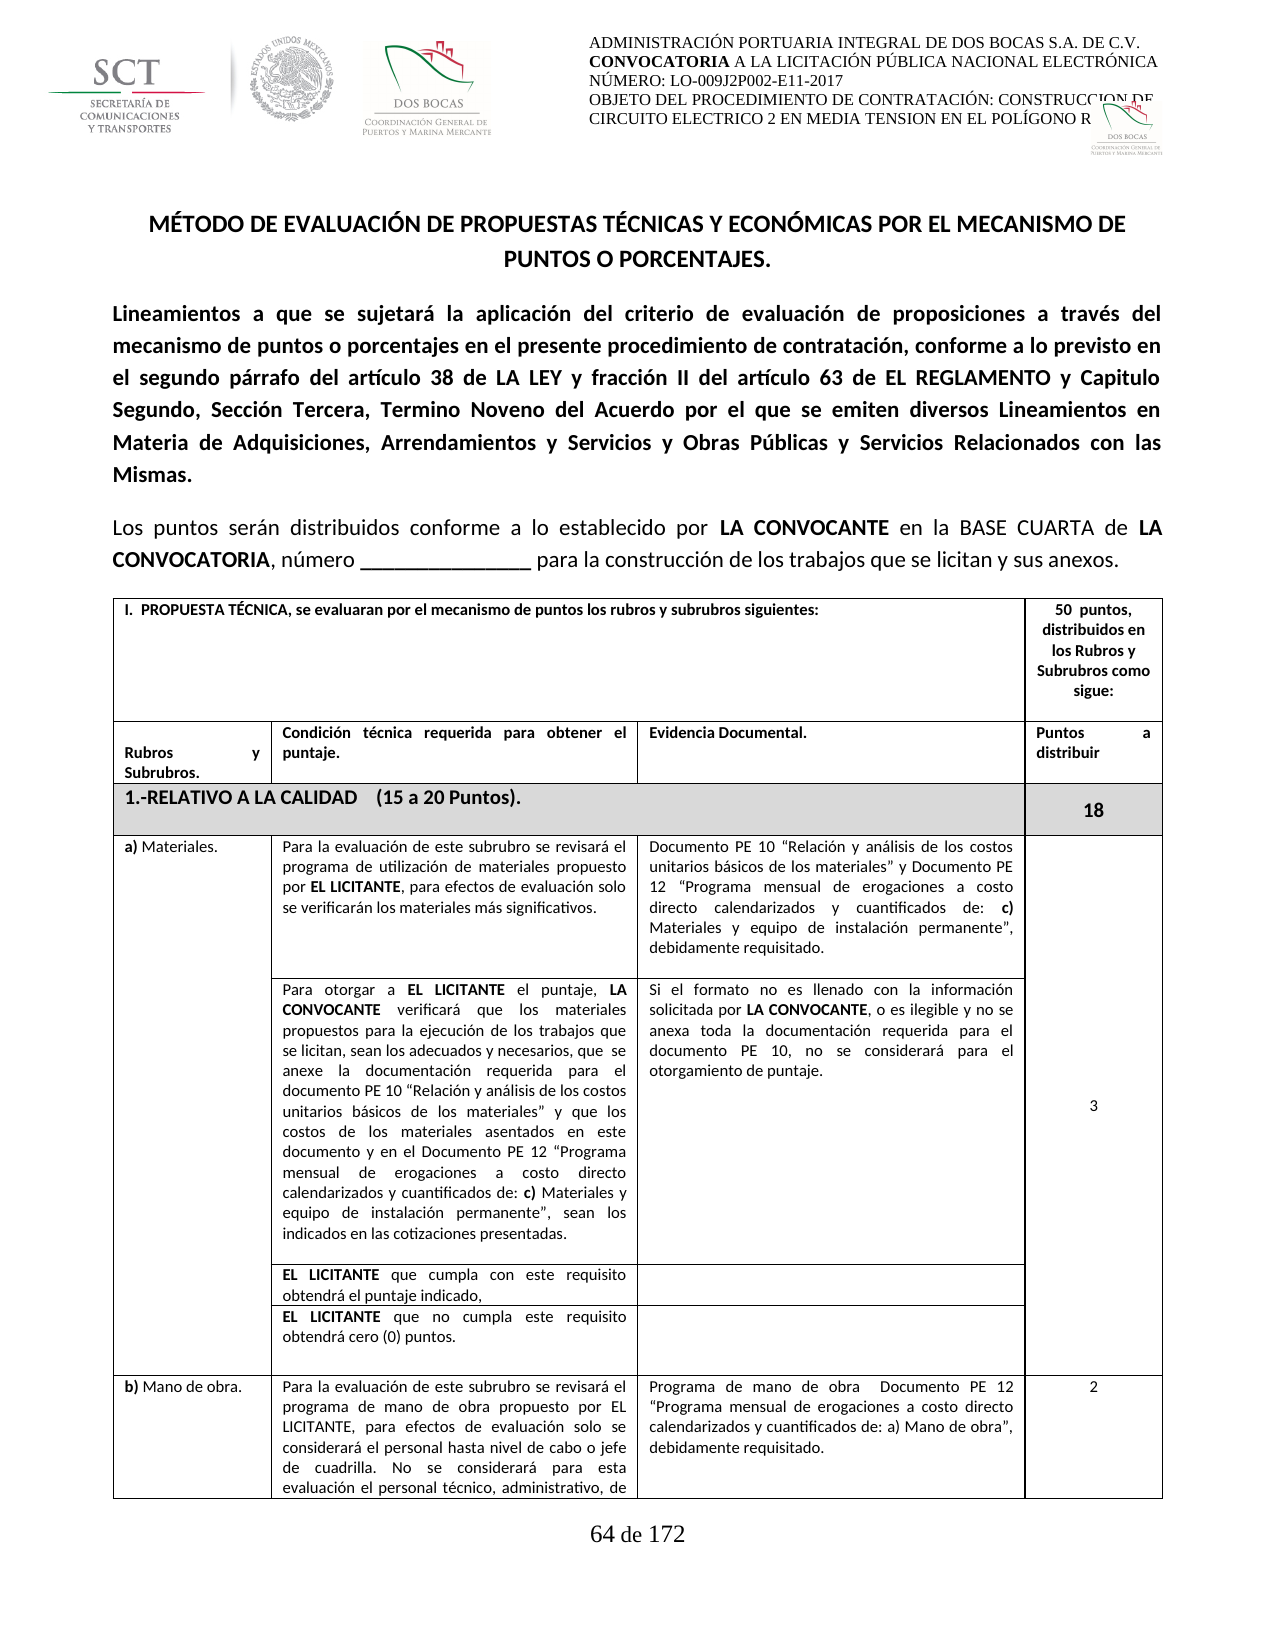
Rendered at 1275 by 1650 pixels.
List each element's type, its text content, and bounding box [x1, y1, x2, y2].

table_cell Condición técnica requerida para obtener el puntaje. [272, 722, 637, 783]
table_cell Si el formato no es llenado con la información solicitada por LA CONVOCANTE, o es ilegible y no se anexa toda la documentación requerida para el documento PE 10, no se considerará para el otorgamiento de puntaje. [638, 979, 1024, 1263]
table_cell b) Mano de obra. [114, 1376, 271, 1498]
table_cell 1.-RELATIVO A LA CALIDAD (15 a 20 Puntos). [114, 784, 1024, 835]
text Los puntos serán distribuidos conforme a lo establecido por LA CONVOCANTE en la BASE CUARTA de LA CONVOCATORIA, número _______________ para la construcción de los trabajos que se licitan y sus anexos. [112, 513, 1162, 573]
picture [32, 21, 342, 137]
table_header I. PROPUESTA TÉCNICA, se evaluaran por el mecanismo de puntos los rubros y subrubros siguientes: [114, 599, 1024, 721]
table_cell 2 [1026, 1376, 1162, 1498]
table_cell Para otorgar a EL LICITANTE el puntaje, LA CONVOCANTE verificará que los materiales propuestos para la ejecución de los trabajos que se licitan, sean los adecuados y necesarios, que se anexe la documentación requerida para el documento PE 10 “Relación y análisis de los costos unitarios básicos de los materiales” y que los costos de los materiales asentados en este documento y en el Documento PE 12 “Programa mensual de erogaciones a costo directo calendarizados y cuantificados de: c) Materiales y equipo de instalación permanente”, sean los indicados en las cotizaciones presentadas. [272, 979, 637, 1263]
picture [1090, 101, 1163, 155]
text Lineamientos a que se sujetará la aplicación del criterio de evaluación de proposiciones a través del mecanismo de puntos o porcentajes en el presente procedimiento de contratación, conforme a lo previsto en el segundo párrafo del artículo 38 de LA LEY y fracción II del artículo 63 de EL REGLAMENTO y Capitulo Segundo, Sección Tercera, Termino Noveno del Acuerdo por el que se emiten diversos Lineamientos en Materia de Adquisiciones, Arrendamientos y Servicios y Obras Públicas y Servicios Relacionados con las Mismas. [112, 299, 1162, 488]
table_cell 3 [1026, 836, 1162, 1375]
table_cell Documento PE 10 “Relación y análisis de los costos unitarios básicos de los materiales” y Documento PE 12 “Programa mensual de erogaciones a costo directo calendarizados y cuantificados de: c) Materiales y equipo de instalación permanente”, debidamente requisitado. [638, 836, 1024, 978]
table_cell a) Materiales. [114, 836, 271, 1375]
table_cell EL LICITANTE que no cumpla este requisito obtendrá cero (0) puntos. [272, 1306, 637, 1375]
table_cell 18 [1026, 784, 1162, 835]
table_cell [638, 1306, 1024, 1375]
table_cell EL LICITANTE que cumpla con este requisito obtendrá el puntaje indicado, [272, 1265, 637, 1305]
table_cell Evidencia Documental. [638, 722, 1024, 783]
table_cell Para la evaluación de este subrubro se revisará el programa de utilización de materiales propuesto por EL LICITANTE, para efectos de evaluación solo se verificarán los materiales más significativos. [272, 836, 637, 978]
picture [362, 41, 492, 137]
table_header 50 puntos, distribuidos en los Rubros y Subrubros como sigue: [1026, 599, 1162, 721]
table_cell Puntos a distribuir [1026, 722, 1162, 783]
text MÉTODO DE EVALUACIÓN DE PROPUESTAS TÉCNICAS Y ECONÓMICAS POR EL MECANISMO DE PUNTOS O PORCENTAJES. [112, 208, 1162, 274]
table_cell Rubros y Subrubros. [114, 722, 271, 783]
table_cell [638, 1265, 1024, 1305]
